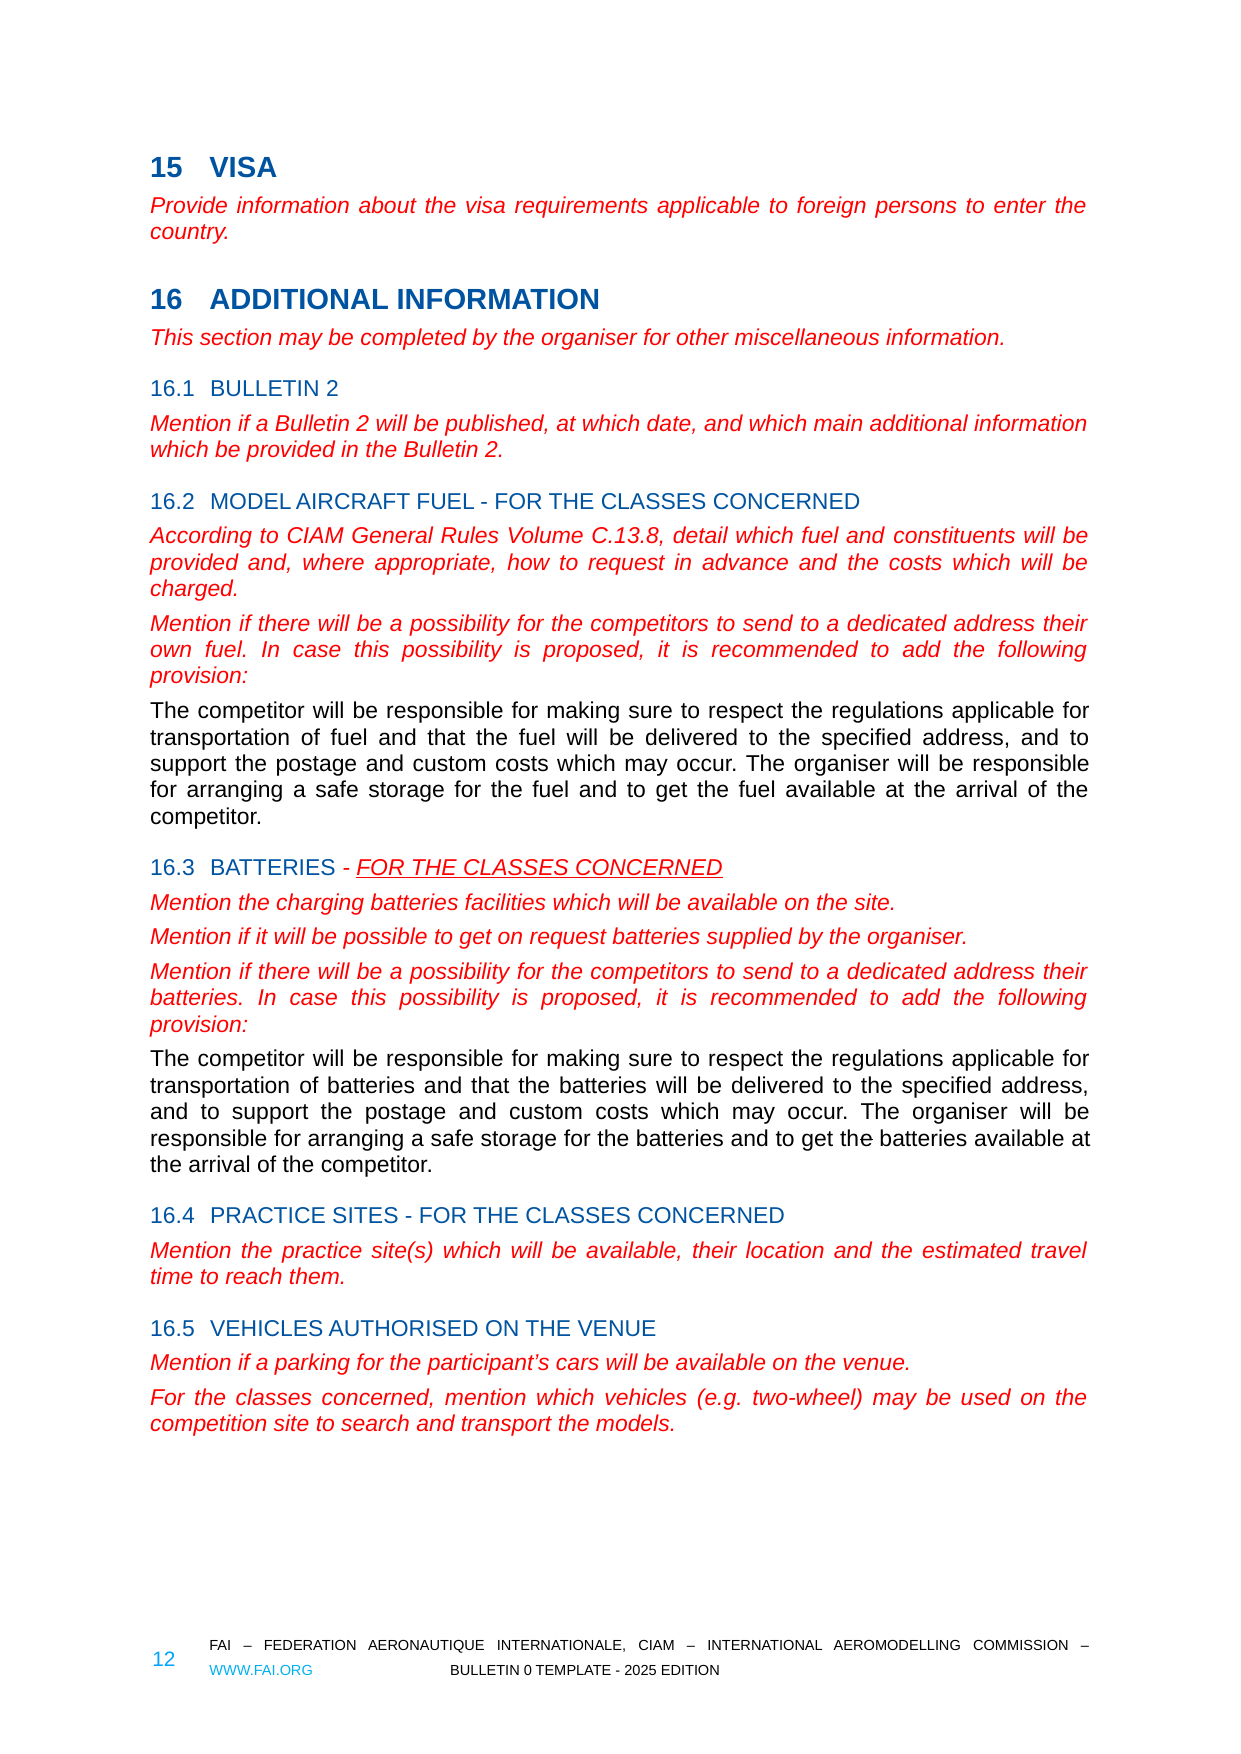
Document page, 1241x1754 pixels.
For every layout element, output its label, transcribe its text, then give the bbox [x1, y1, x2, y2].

subtitle VehicleS AUTHORISED ON THE VENUE [150, 1314, 1090, 1341]
text This section may be completed by the organiser for other miscellaneous information. [150, 324, 1090, 350]
text The competitor will be responsible for making sure to respect the regulations applicable for transportation of batteries and that the batteries will be delivered to the specified address, and to support the postage and custom costs which may occur. The organiser will be responsible for arranging a safe storage for the batteries and to get the batteries available at the arrival of the competitor. [150, 1045, 1090, 1177]
subtitle ADDITIONAL INFORMATION [150, 282, 1090, 316]
text For the classes concerned, mention which vehicles (e.g. two-wheel) may be used on the competition site to search and transport the models. [150, 1384, 1090, 1437]
text Mention the practice site(s) which will be available, their location and the estimated travel time to reach them. [150, 1237, 1090, 1289]
text The competitor will be responsible for making sure to respect the regulations applicable for transportation of fuel and that the fuel will be delivered to the specified address, and to support the postage and custom costs which may occur. The organiser will be responsible for arranging a safe storage for the fuel and to get the fuel available at the arrival of the competitor. [150, 697, 1090, 829]
subtitle Batteries - For the classes concerned [150, 854, 1090, 880]
text Mention if a parking for the participant’s cars will be available on the venue. [150, 1349, 1090, 1376]
text Mention the charging batteries facilities which will be available on the site. [150, 889, 1090, 915]
subtitle Practice sites - For the classes concerned [150, 1202, 1090, 1228]
text Provide information about the visa requirements applicable to foreign persons to enter the country. [150, 192, 1090, 244]
text Mention if it will be possible to get on request batteries supplied by the organiser. [150, 923, 1090, 950]
subtitle VISA [150, 150, 1090, 183]
subtitle Model aircraft fuel - For the classes concerned [150, 488, 1090, 514]
text Mention if there will be a possibility for the competitors to send to a dedicated address their own fuel. In case this possibility is proposed, it is recommended to add the following provision: [150, 610, 1090, 689]
text Mention if a Bulletin 2 will be published, at which date, and which main additional information which be provided in the Bulletin 2. [150, 410, 1090, 463]
text Mention if there will be a possibility for the competitors to send to a dedicated address their batteries. In case this possibility is proposed, it is recommended to add the following provision: [150, 958, 1090, 1037]
text According to CIAM General Rules Volume C.13.8, detail which fuel and constituents will be provided and, where appropriate, how to request in advance and the costs which will be charged. [150, 522, 1090, 601]
subtitle Bulletin 2 [150, 375, 1090, 402]
